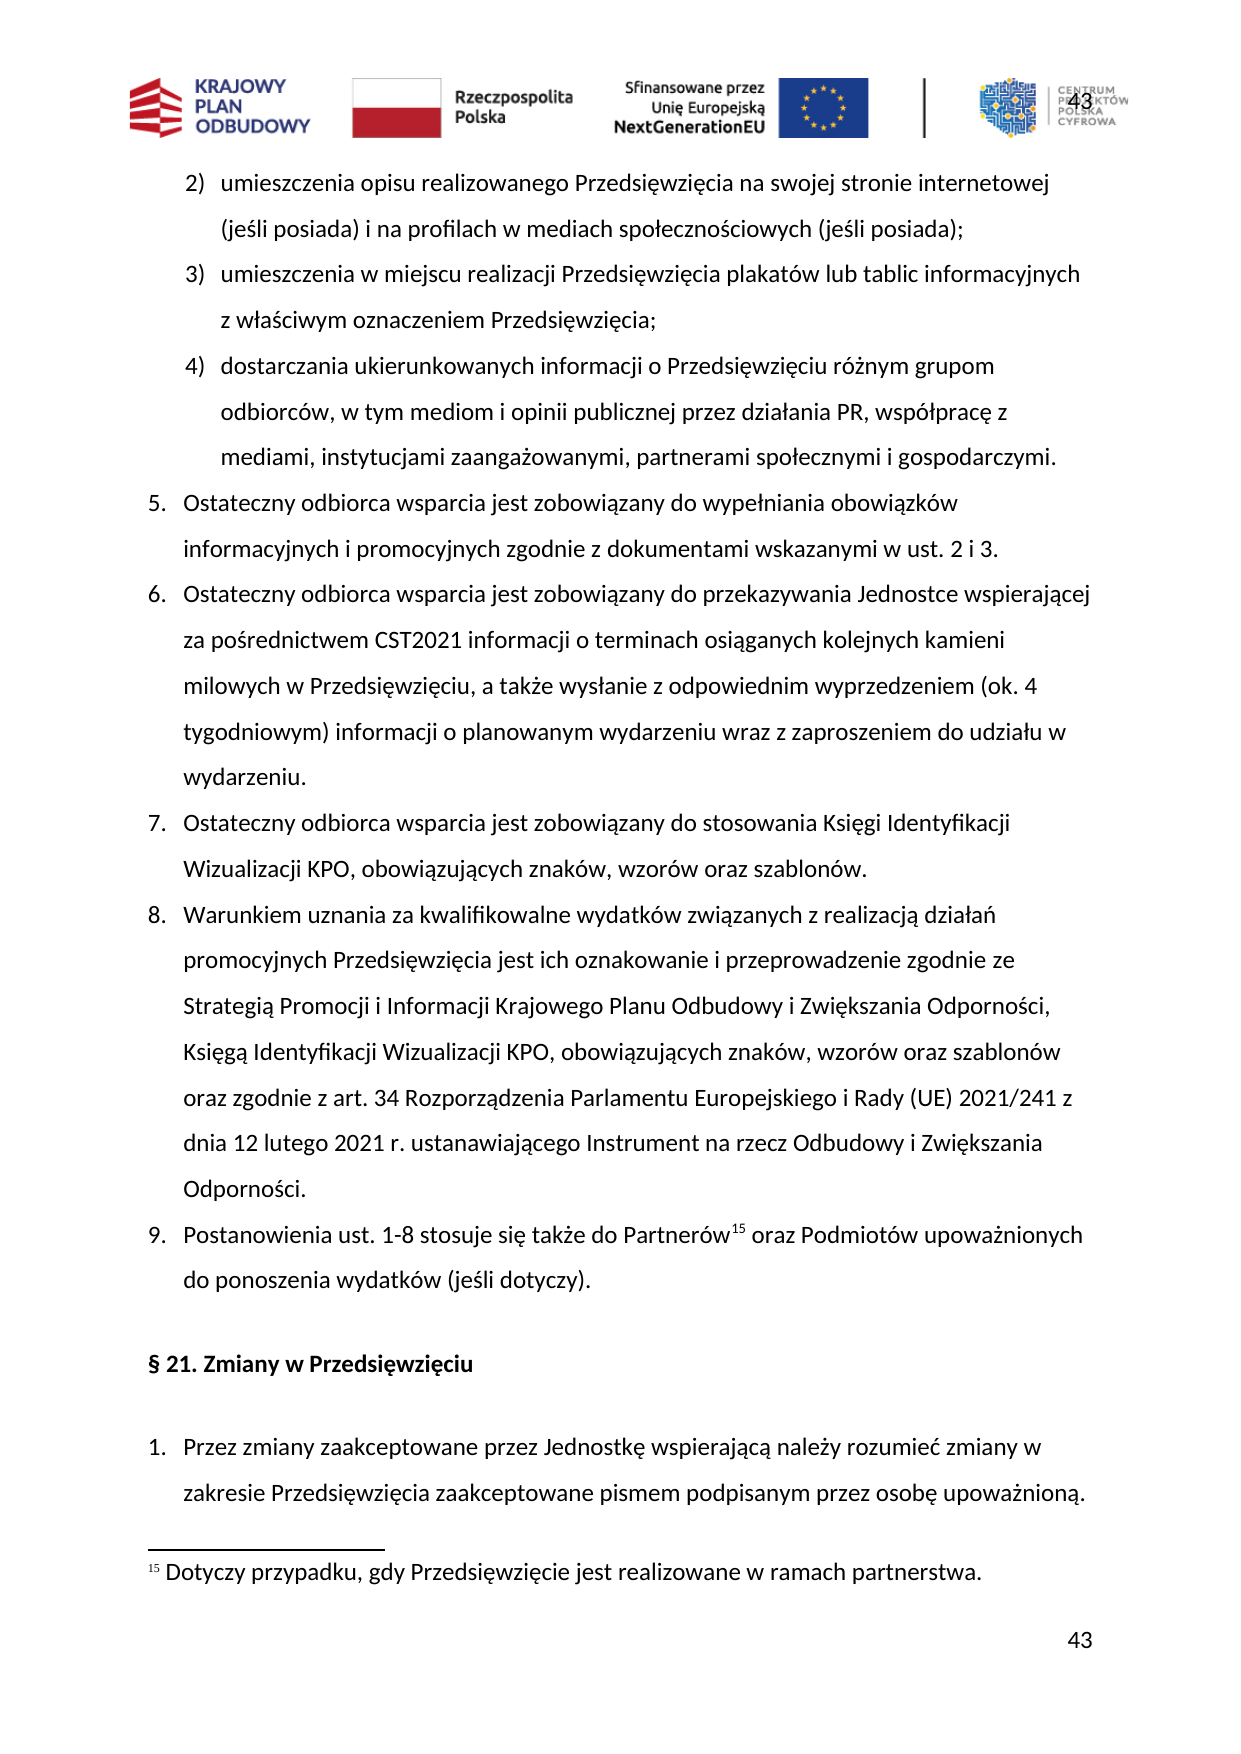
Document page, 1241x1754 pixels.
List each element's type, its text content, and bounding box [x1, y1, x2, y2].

list Postanowienia ust. 1-8 stosuje się także do Partnerów oraz Podmiotów upoważnionych do ponoszenia wydatków (jeśli dotyczy). [148, 1219, 1092, 1295]
list dostarczania ukierunkowanych informacji o Przedsięwzięciu różnym grupom odbiorców, w tym mediom i opinii publicznej przez działania PR, współpracę z mediami, instytucjami zaangażowanymi, partnerami społecznymi i gospodarczymi. [185, 350, 1092, 472]
list Ostateczny odbiorca wsparcia jest zobowiązany do wypełniania obowiązków informacyjnych i promocyjnych zgodnie z dokumentami wskazanymi w ust. 2 i 3. [148, 487, 1092, 563]
subtitle § 21. Zmiany w Przedsięwzięciu [148, 1348, 1092, 1378]
list umieszczenia opisu realizowanego Przedsięwzięcia na swojej stronie internetowej (jeśli posiada) i na profilach w mediach społecznościowych (jeśli posiada); [185, 167, 1092, 243]
list umieszczenia w miejscu realizacji Przedsięwzięcia plakatów lub tablic informacyjnych z właściwym oznaczeniem Przedsięwzięcia; [185, 258, 1092, 335]
picture [129, 78, 1129, 138]
list Przez zmiany zaakceptowane przez Jednostkę wspierającą należy rozumieć zmiany w zakresie Przedsięwzięcia zaakceptowane pismem podpisanym przez osobę upoważnioną. [148, 1431, 1092, 1507]
list Ostateczny odbiorca wsparcia jest zobowiązany do stosowania Księgi Identyfikacji Wizualizacji KPO, obowiązujących znaków, wzorów oraz szablonów. [148, 807, 1092, 883]
list Warunkiem uznania za kwalifikowalne wydatków związanych z realizacją działań promocyjnych Przedsięwzięcia jest ich oznakowanie i przeprowadzenie zgodnie ze Strategią Promocji i Informacji Krajowego Planu Odbudowy i Zwiększania Odporności, Księgą Identyfikacji Wizualizacji KPO, obowiązujących znaków, wzorów oraz szablonów oraz zgodnie z art. 34 Rozporządzenia Parlamentu Europejskiego i Rady (UE) 2021/241 z dnia 12 lutego 2021 r. ustanawiającego Instrument na rzecz Odbudowy i Zwiększania Odporności. [148, 899, 1092, 1204]
list Ostateczny odbiorca wsparcia jest zobowiązany do przekazywania Jednostce wspierającej za pośrednictwem CST2021 informacji o terminach osiąganych kolejnych kamieni milowych w Przedsięwzięciu, a także wysłanie z odpowiednim wyprzedzeniem (ok. 4 tygodniowym) informacji o planowanym wydarzeniu wraz z zaproszeniem do udziału w wydarzeniu. [148, 579, 1092, 792]
